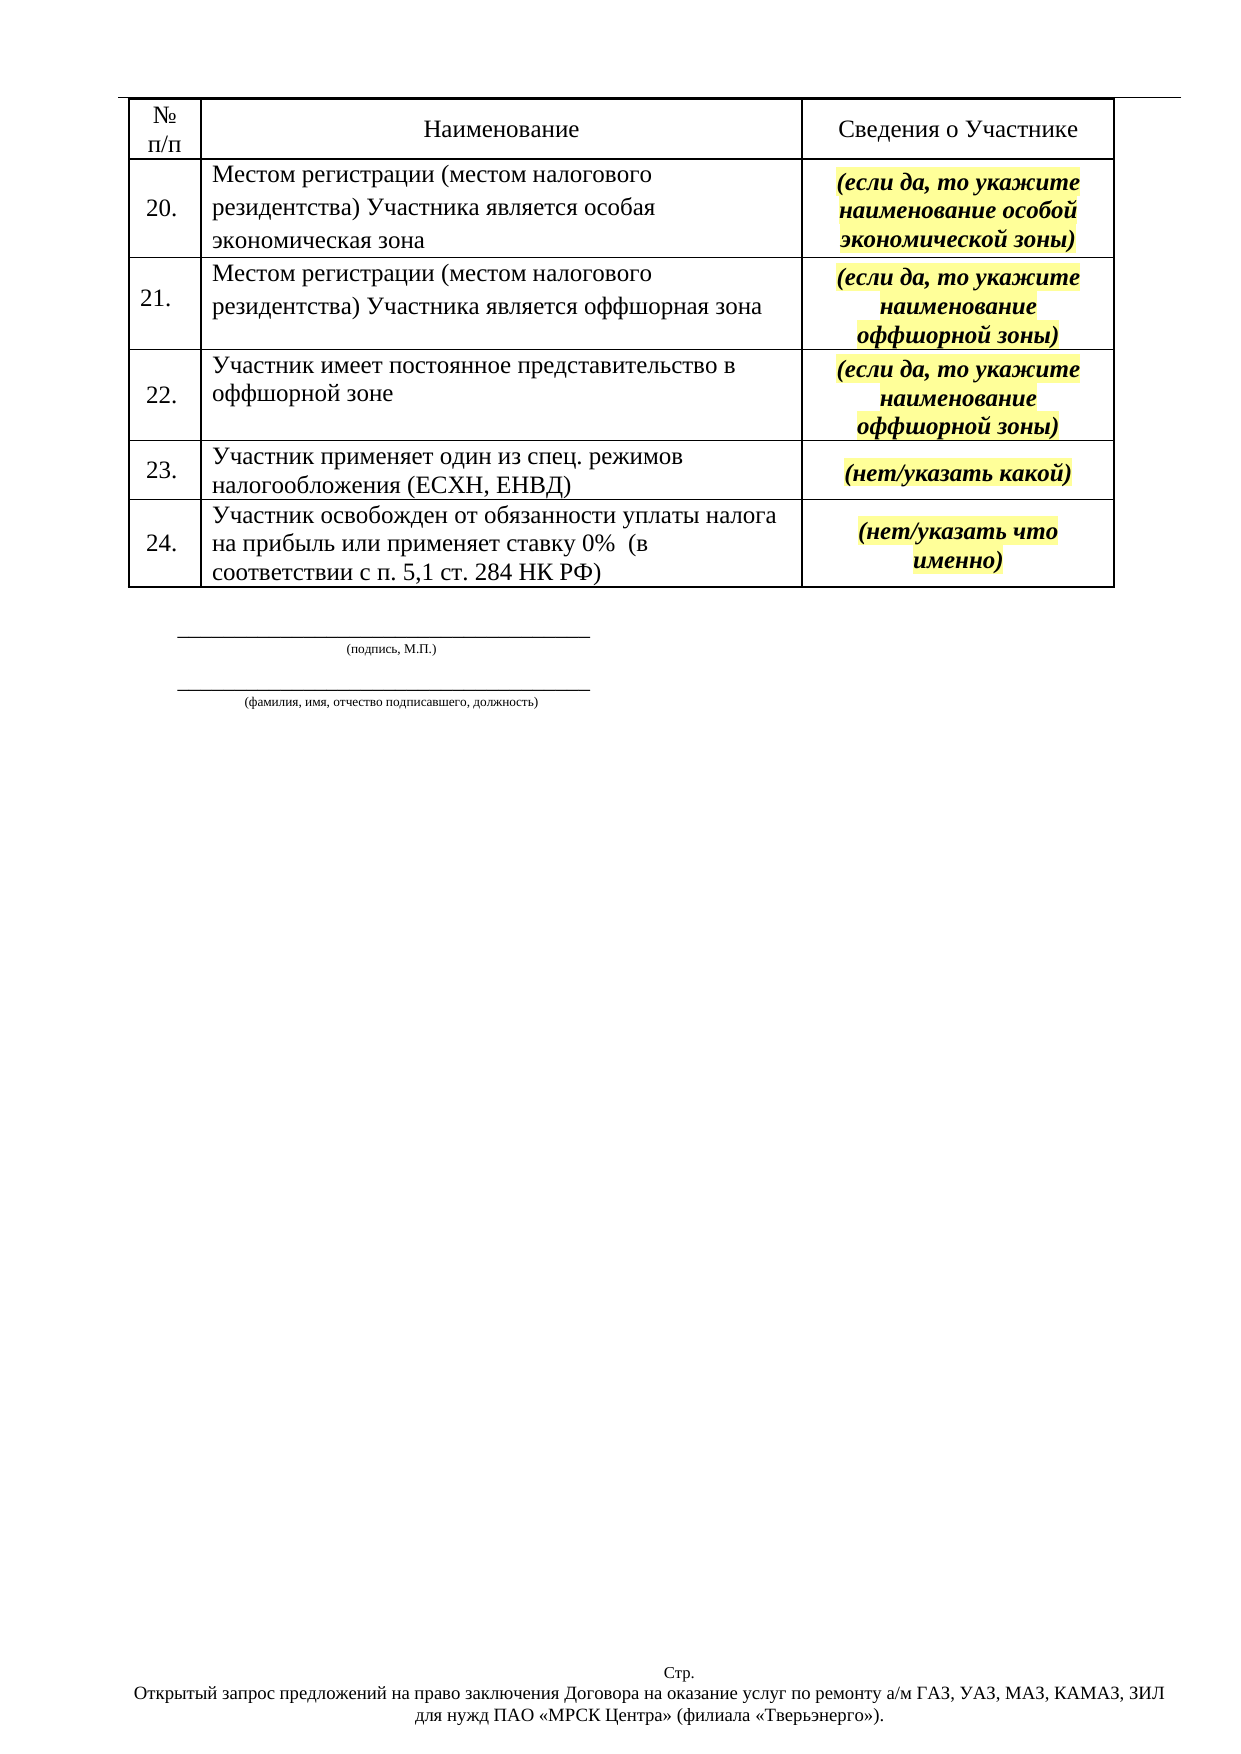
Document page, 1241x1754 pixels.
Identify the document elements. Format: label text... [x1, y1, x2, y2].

table_cell Местом регистрации (местом налогового резидентства) Участника является оффшорная зона [202, 258, 801, 349]
table_cell (если да, то укажите наименование оффшорной зоны) [803, 258, 1113, 349]
table_cell [130, 350, 200, 440]
table_cell [130, 160, 200, 257]
text ____________________________________ [118, 614, 605, 641]
table_cell Участник освобожден от обязанности уплаты налога на прибыль или применяет ставку 0% (в соответствии с п. 5,1 ст. 284 НК РФ) [202, 500, 801, 586]
text ____________________________________ [118, 667, 605, 693]
table_header № п/п [130, 100, 200, 158]
table_header Сведения о Участнике [803, 100, 1113, 158]
table_cell Участник имеет постоянное представительство в оффшорной зоне [202, 350, 801, 440]
table_cell Участник применяет один из спец. режимов налогообложения (ЕСХН, ЕНВД) [202, 441, 801, 499]
text (фамилия, имя, отчество подписавшего, должность) [118, 693, 605, 720]
table_cell (если да, то укажите наименование оффшорной зоны) [803, 350, 1113, 440]
table_header Наименование [202, 100, 801, 158]
table_cell [130, 441, 200, 499]
table_cell Местом регистрации (местом налогового резидентства) Участника является особая экономическая зона [202, 160, 801, 257]
table_cell (нет/указать какой) [803, 441, 1113, 499]
table_cell [130, 500, 200, 586]
table_cell (нет/указать что именно) [803, 500, 1113, 586]
table_cell (если да, то укажите наименование особой экономической зоны) [803, 160, 1113, 257]
text (подпись, М.П.) [118, 641, 605, 667]
table_cell [130, 258, 200, 349]
